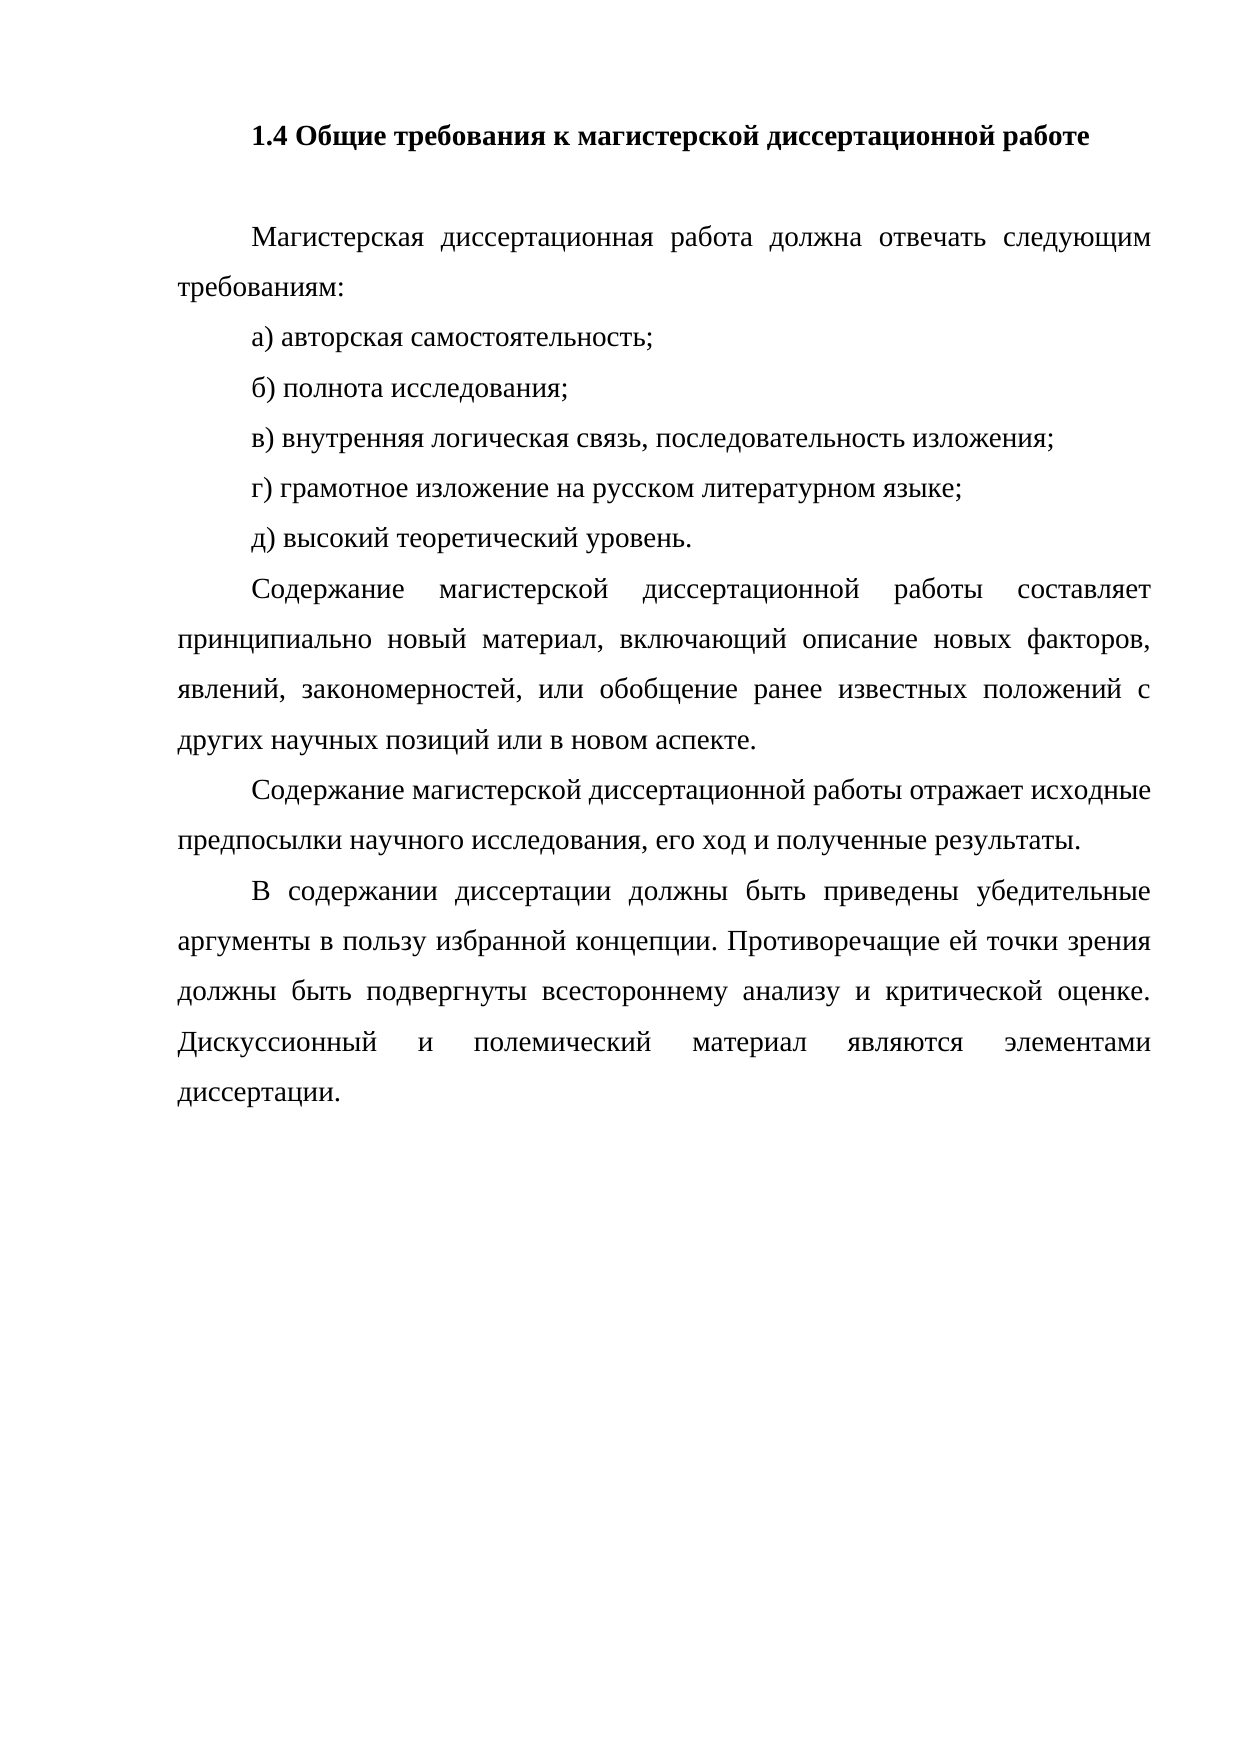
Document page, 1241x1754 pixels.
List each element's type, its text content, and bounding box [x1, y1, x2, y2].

text В содержании диссертации должны быть приведены убедительные аргументы в пользу избранной концепции. Противоречащие ей точки зрения должны быть подвергнуты всестороннему анализу и критической оценке. Дискуссионный и полемический материал являются элементами диссертации. [177, 873, 1152, 1108]
text д) высокий теоретический уровень. [177, 521, 1152, 554]
text б) полнота исследования; [177, 370, 1152, 403]
text 1.4 Общие требования к магистерской диссертационной работе [177, 118, 1152, 152]
text Содержание магистерской диссертационной работы составляет принципиально новый материал, включающий описание новых факторов, явлений, закономерностей, или обобщение ранее известных положений с других научных позиций или в новом аспекте. [177, 571, 1152, 755]
text г) грамотное изложение на русском литературном языке; [177, 470, 1152, 504]
text а) авторская самостоятельность; [177, 319, 1152, 353]
text Содержание магистерской диссертационной работы отражает исходные предпосылки научного исследования, его ход и полученные результаты. [177, 772, 1152, 856]
text в) внутренняя логическая связь, последовательность изложения; [177, 420, 1152, 453]
text Магистерская диссертационная работа должна отвечать следующим требованиям: [177, 219, 1152, 303]
